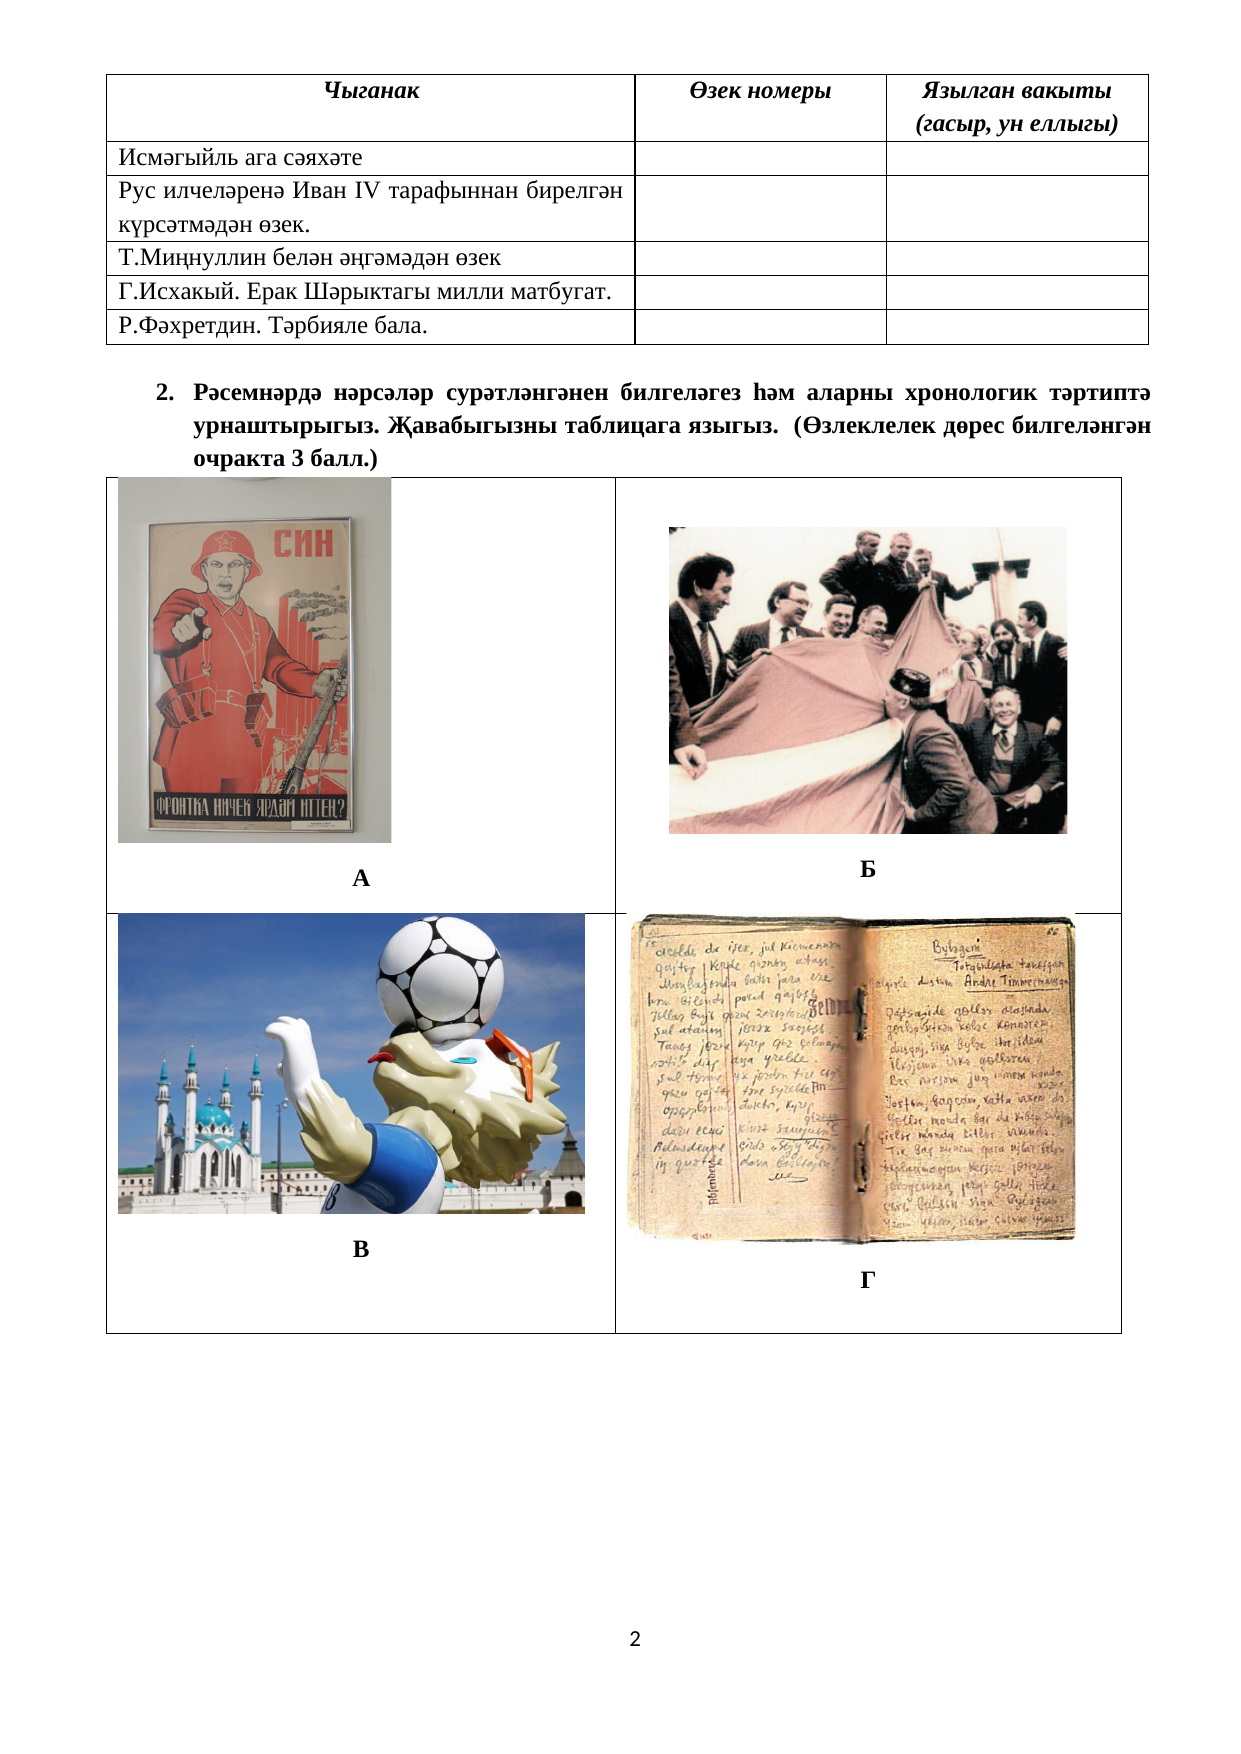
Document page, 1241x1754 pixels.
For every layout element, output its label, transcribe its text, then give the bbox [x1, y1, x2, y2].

table_cell Т.Миңнуллин белән әңгәмәдән өзек [107, 242, 634, 275]
table_cell [636, 176, 886, 241]
table_header Чыганак [107, 75, 634, 141]
table_header Өзек номеры [636, 75, 886, 141]
table_cell Г [616, 914, 1121, 1332]
table_header А [107, 478, 615, 913]
table_cell [636, 242, 886, 275]
table_header Б [616, 478, 1121, 913]
table_cell [887, 242, 1148, 275]
table_header Язылган вакыты (гасыр, ун еллыгы) [887, 75, 1148, 141]
table_cell [636, 310, 886, 343]
picture [626, 913, 1076, 1245]
table_cell [887, 176, 1148, 241]
table_cell [887, 310, 1148, 343]
picture [118, 913, 585, 1214]
table_cell Исмәгыйль ага сәяхәте [107, 142, 634, 174]
table_cell Р.Фәхретдин. Тәрбияле бала. [107, 310, 634, 343]
table_cell [887, 142, 1148, 174]
table_cell В [107, 914, 615, 1332]
table_cell Рус илчеләренә Иван IV тарафыннан бирелгән күрсәтмәдән өзек. [107, 176, 634, 241]
table_cell [887, 276, 1148, 309]
picture [118, 477, 392, 843]
table_cell Г.Исхакый. Ерак Шәрыктагы милли матбугат. [107, 276, 634, 309]
list Рәсемнәрдә нәрсәләр сурәтләнгәнен билгеләгез һәм аларны хронологик тәртиптә урнаштырыгыз. Җавабыгызны таблицага языгыз. (Өзлеклелек дөрес билгеләнгән очракта 3 балл.) [156, 377, 1152, 472]
table_cell [636, 276, 886, 309]
table_cell [636, 142, 886, 174]
